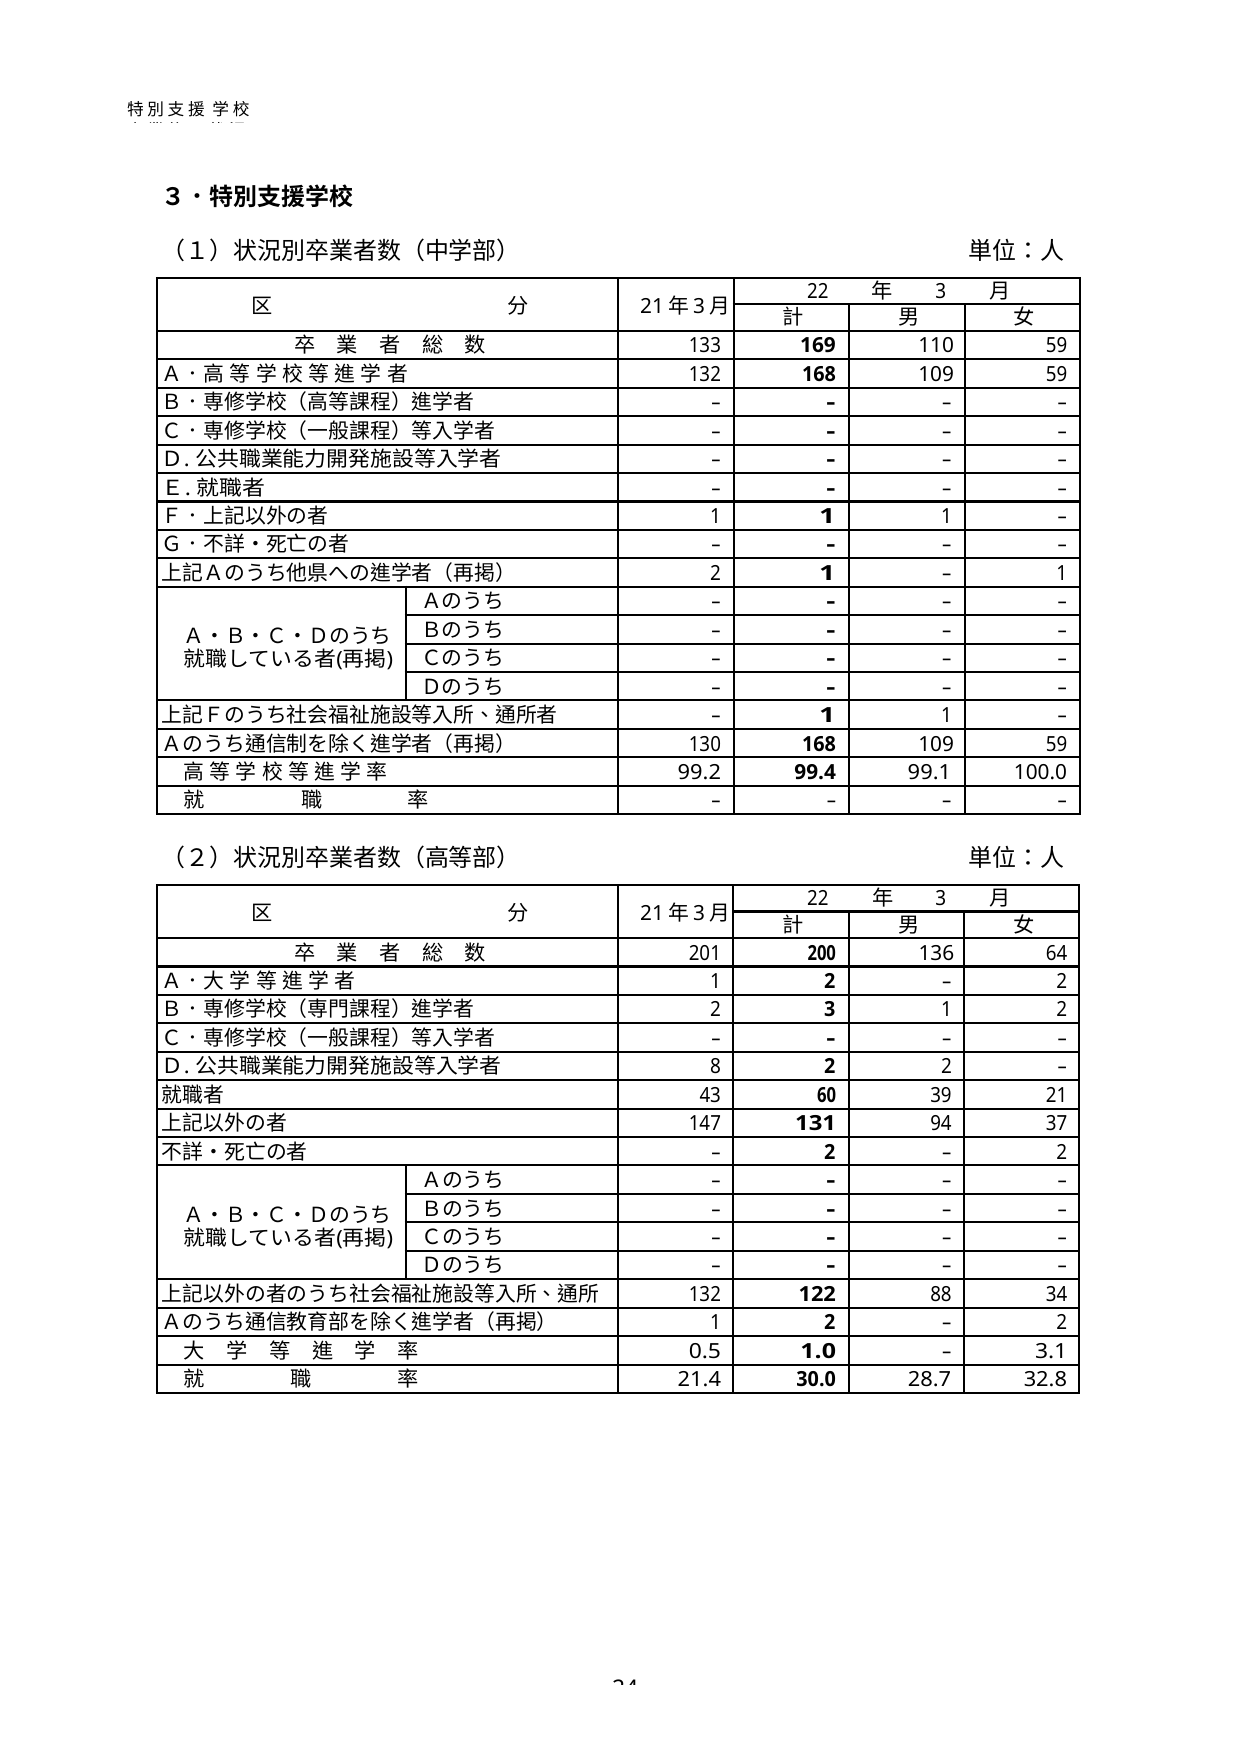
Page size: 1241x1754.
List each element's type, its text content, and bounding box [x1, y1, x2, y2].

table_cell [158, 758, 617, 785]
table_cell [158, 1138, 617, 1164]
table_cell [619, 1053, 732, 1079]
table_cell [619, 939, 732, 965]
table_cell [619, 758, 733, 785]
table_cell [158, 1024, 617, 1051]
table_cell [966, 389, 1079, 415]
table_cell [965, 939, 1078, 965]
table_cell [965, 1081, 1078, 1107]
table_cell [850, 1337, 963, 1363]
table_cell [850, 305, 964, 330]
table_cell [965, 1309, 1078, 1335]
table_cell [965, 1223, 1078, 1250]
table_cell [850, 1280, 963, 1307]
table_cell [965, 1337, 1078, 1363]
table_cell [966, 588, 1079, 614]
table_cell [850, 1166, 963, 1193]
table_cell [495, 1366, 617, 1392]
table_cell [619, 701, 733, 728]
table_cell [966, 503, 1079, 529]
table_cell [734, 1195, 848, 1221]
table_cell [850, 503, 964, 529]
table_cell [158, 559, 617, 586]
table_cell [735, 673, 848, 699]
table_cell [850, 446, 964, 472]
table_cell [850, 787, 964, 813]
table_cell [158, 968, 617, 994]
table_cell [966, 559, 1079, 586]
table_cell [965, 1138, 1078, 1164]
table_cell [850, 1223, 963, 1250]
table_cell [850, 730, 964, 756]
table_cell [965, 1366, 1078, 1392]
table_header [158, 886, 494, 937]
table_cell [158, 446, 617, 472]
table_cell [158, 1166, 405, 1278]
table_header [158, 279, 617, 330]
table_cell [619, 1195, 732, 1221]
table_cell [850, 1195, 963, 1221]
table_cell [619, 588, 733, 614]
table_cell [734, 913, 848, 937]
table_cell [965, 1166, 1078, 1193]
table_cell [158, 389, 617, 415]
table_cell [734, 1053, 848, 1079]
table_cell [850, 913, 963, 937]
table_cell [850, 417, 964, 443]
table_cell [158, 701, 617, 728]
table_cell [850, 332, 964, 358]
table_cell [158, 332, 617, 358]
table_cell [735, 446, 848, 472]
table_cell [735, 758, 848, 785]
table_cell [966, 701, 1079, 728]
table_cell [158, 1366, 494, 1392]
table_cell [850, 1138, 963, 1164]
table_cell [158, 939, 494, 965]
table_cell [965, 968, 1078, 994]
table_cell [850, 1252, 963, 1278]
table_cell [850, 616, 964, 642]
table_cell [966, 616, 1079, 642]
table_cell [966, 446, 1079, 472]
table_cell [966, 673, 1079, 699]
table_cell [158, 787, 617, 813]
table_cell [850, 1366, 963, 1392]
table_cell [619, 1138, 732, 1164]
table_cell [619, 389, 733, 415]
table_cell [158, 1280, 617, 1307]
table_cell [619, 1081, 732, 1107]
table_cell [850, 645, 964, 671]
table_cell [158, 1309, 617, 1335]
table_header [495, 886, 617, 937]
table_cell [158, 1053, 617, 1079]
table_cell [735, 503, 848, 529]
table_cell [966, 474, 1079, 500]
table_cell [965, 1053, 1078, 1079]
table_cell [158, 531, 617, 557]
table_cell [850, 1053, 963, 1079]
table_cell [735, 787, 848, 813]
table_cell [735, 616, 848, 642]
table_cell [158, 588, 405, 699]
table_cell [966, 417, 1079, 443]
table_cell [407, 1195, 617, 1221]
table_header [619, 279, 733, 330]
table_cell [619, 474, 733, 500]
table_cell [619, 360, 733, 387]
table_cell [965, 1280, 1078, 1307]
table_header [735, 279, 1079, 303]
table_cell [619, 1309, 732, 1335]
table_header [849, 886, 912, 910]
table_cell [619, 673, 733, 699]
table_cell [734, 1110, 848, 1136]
subtitle ３．特別支援学校 [161, 174, 1194, 213]
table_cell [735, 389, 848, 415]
text （２）状況別卒業者数（高等部） 単位：人 [161, 841, 1194, 873]
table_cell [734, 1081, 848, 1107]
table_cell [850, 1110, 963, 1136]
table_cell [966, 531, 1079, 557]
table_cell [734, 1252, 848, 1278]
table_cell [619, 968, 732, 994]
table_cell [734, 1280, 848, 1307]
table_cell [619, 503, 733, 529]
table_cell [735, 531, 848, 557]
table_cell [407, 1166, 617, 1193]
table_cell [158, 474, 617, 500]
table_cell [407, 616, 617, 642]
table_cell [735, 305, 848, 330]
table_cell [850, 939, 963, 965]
subtitle （１）状況別卒業者数（中学部） 単位：人 [161, 233, 1194, 266]
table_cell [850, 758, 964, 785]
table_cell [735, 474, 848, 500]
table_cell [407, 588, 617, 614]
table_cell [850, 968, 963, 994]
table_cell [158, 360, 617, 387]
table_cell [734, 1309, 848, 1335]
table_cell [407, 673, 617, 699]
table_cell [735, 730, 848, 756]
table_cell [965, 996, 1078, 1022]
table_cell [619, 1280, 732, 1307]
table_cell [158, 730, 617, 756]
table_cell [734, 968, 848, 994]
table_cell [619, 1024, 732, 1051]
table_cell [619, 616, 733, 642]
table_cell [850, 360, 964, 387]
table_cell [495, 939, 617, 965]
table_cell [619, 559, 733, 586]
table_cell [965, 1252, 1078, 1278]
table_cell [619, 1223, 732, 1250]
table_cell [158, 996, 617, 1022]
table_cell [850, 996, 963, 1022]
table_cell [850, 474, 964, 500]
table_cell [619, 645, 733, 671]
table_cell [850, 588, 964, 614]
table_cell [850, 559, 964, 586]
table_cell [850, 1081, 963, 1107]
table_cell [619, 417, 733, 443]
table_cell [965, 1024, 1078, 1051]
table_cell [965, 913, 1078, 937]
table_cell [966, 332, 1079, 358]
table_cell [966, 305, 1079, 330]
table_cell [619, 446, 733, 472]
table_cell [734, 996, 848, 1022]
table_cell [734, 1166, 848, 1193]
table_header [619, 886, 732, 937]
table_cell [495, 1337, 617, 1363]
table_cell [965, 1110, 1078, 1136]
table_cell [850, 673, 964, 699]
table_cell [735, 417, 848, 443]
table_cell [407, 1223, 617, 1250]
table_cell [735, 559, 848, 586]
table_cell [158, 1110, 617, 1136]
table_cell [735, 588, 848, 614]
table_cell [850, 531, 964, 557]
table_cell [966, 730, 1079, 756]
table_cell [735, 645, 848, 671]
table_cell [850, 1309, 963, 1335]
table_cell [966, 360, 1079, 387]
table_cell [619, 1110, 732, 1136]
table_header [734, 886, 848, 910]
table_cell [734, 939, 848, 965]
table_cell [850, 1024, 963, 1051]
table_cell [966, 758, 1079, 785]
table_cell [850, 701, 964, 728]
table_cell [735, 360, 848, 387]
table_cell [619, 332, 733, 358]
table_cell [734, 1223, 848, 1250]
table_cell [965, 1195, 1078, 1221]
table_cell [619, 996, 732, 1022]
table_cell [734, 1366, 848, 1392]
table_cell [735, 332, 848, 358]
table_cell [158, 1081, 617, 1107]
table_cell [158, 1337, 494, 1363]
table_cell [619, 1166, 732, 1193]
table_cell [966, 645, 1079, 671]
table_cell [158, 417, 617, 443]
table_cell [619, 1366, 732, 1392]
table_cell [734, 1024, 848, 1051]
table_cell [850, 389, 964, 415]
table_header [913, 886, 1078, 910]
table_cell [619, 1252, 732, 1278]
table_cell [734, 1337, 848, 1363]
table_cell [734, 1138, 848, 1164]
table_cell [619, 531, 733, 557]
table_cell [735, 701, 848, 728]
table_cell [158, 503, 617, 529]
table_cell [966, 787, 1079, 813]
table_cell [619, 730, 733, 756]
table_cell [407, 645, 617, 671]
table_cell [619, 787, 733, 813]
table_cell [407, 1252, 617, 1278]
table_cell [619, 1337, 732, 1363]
